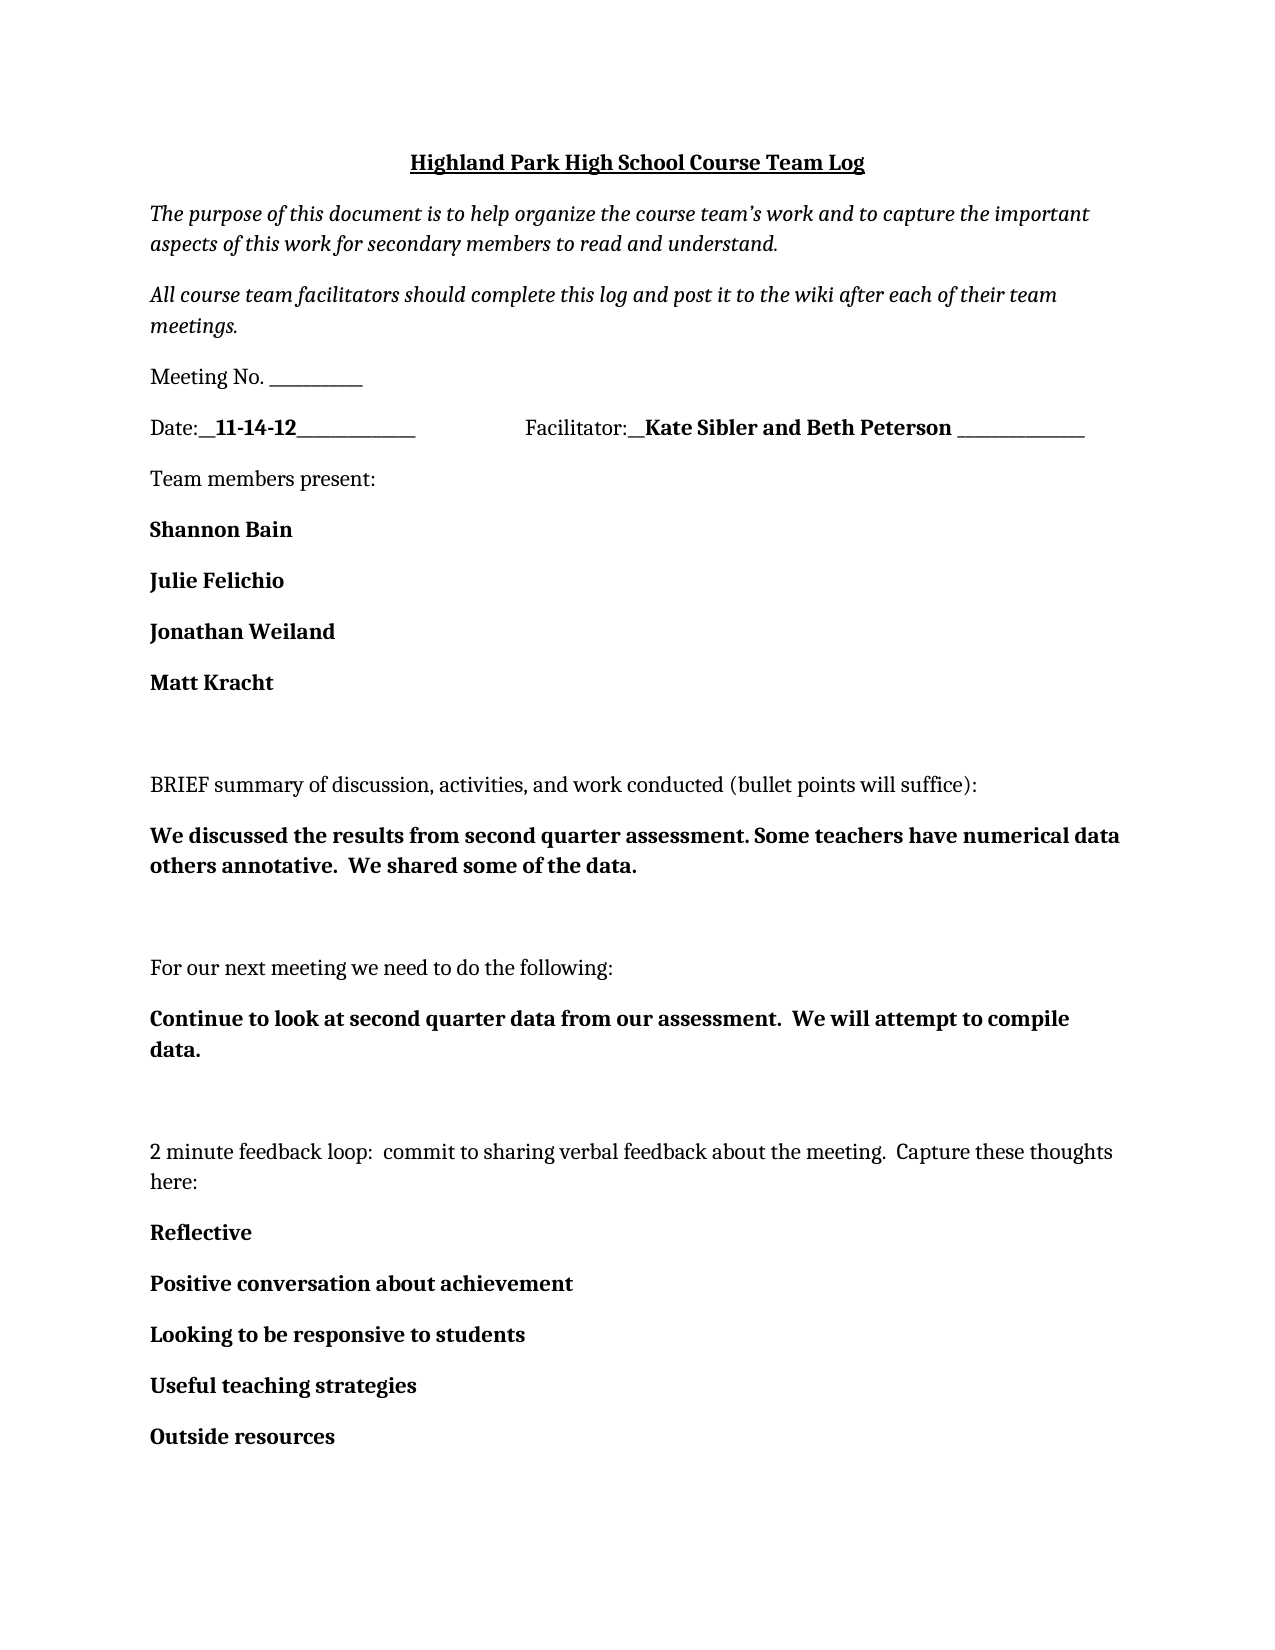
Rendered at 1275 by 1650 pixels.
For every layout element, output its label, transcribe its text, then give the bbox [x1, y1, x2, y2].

text All course team facilitators should complete this log and post it to the wiki after each of their team meetings. [150, 282, 1125, 339]
text Continue to look at second quarter data from our assessment. We will attempt to compile data. [150, 1006, 1125, 1063]
text Shannon Bain [150, 517, 1125, 543]
text Jonathan Weiland [150, 619, 1125, 645]
text Reflective [150, 1220, 1125, 1246]
text Meeting No. ___________ [150, 363, 1125, 390]
text Matt Kracht [150, 670, 1125, 696]
text Date:__11-14-12______________ Facilitator:__Kate Sibler and Beth Peterson _______________ [150, 414, 1125, 441]
text BRIEF summary of discussion, activities, and work conducted (bullet points will suffice): [150, 772, 1125, 798]
text Positive conversation about achievement [150, 1271, 1125, 1297]
text Looking to be responsive to students [150, 1322, 1125, 1348]
text We discussed the results from second quarter assessment. Some teachers have numerical data others annotative. We shared some of the data. [150, 823, 1125, 879]
text 2 minute feedback loop: commit to sharing verbal feedback about the meeting. Capture these thoughts here: [150, 1138, 1125, 1195]
text For our next meeting we need to do the following: [150, 955, 1125, 982]
text Julie Felichio [150, 568, 1125, 594]
text Useful teaching strategies [150, 1373, 1125, 1399]
text Outside resources [150, 1424, 1125, 1450]
text Team members present: [150, 466, 1125, 492]
text The purpose of this document is to help organize the course team’s work and to capture the important aspects of this work for secondary members to read and understand. [150, 201, 1125, 258]
text Highland Park High School Course Team Log [150, 150, 1125, 176]
